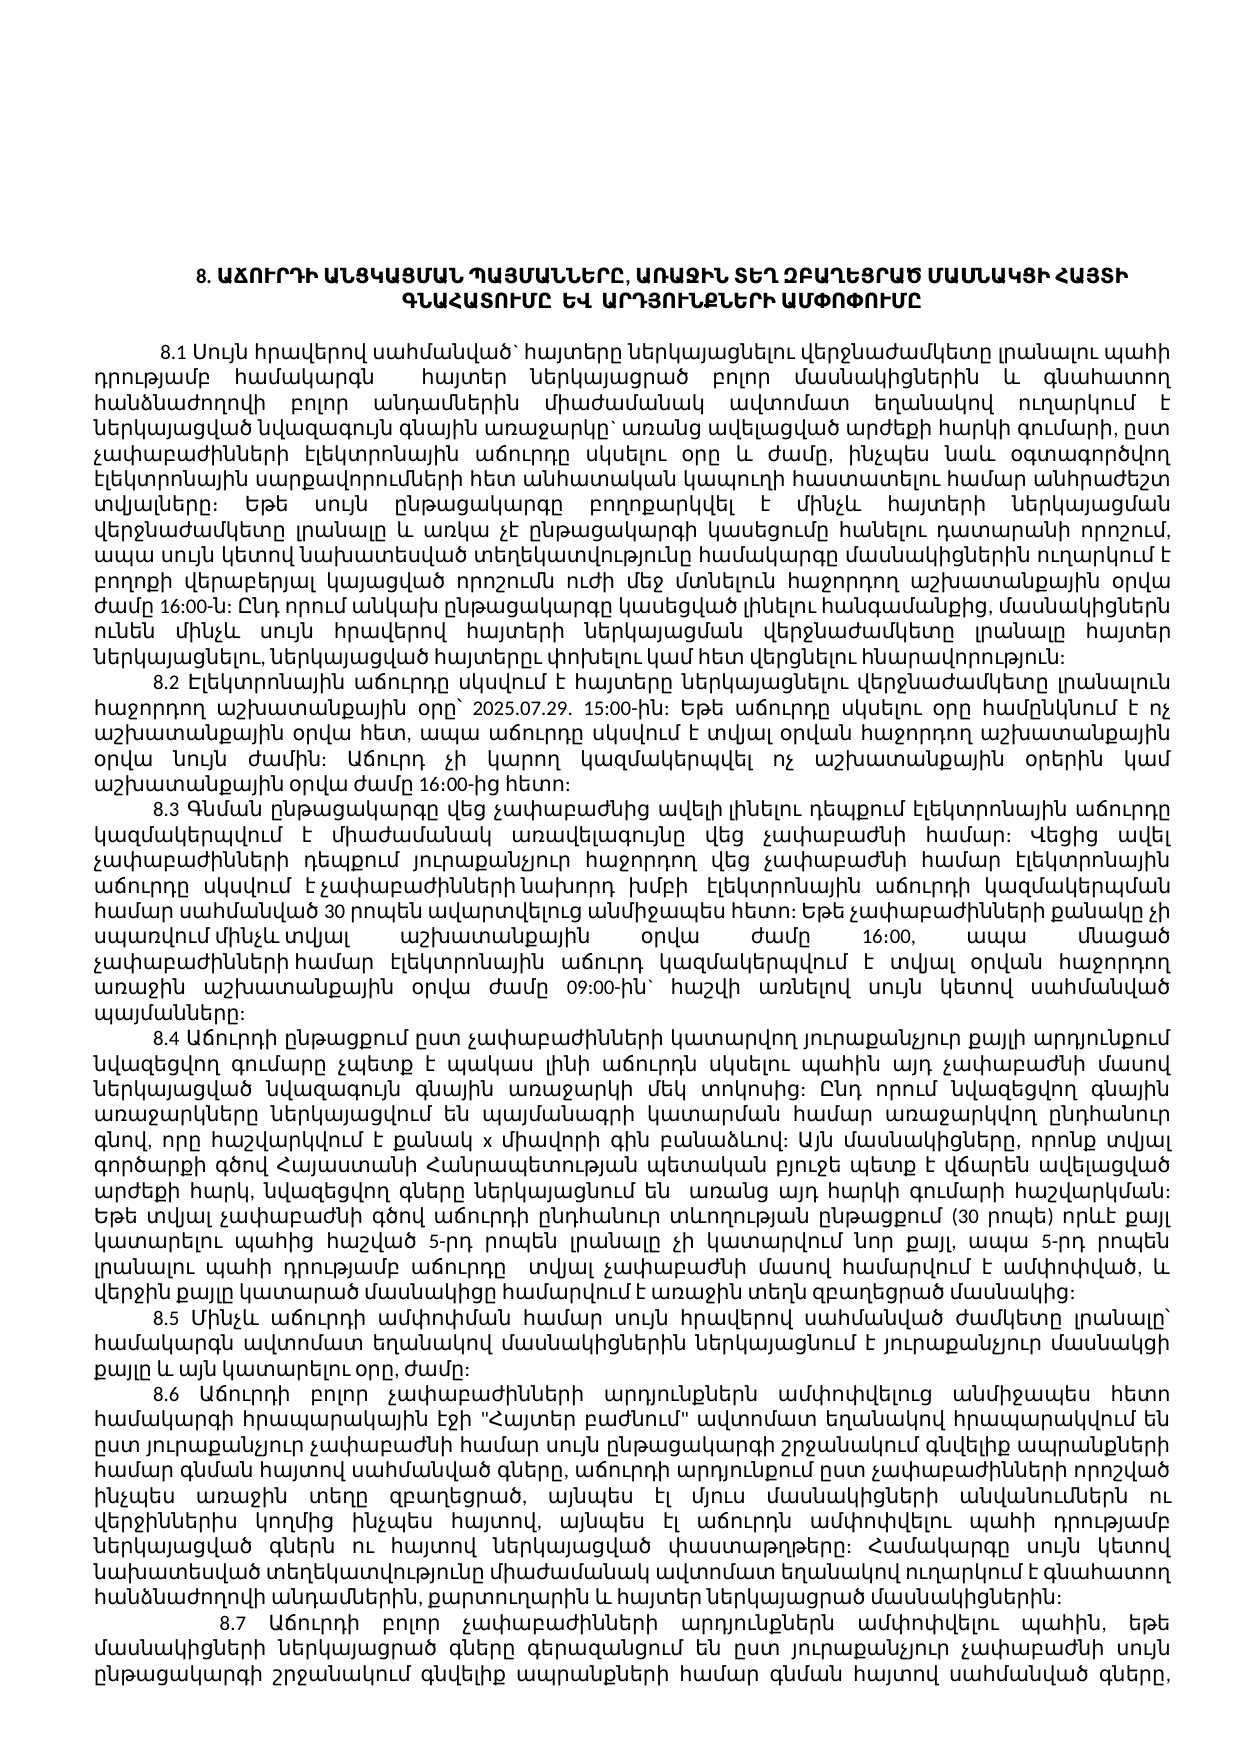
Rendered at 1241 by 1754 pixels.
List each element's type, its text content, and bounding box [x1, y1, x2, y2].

text 8.1 Սույն հրավերով սահմանված` հայտերը ներկայացնելու վերջնաժամկետը լրանալու պահի դրությամբ համակարգն հայտեր ներկայացրած բոլոր մասնակիցներին և գնահատող հանձնաժողովի բոլոր անդամներին միաժամանակ ավտոմատ եղանակով ուղարկում է ներկայացված նվազագույն գնային առաջարկը` առանց ավելացված արժեքի հարկի գումարի, ըստ չափաբաժինների էլեկտրոնային աճուրդը սկսելու օրը և ժամը, ինչպես նաև օգտագործվող էլեկտրոնային սարքավորումների հետ անհատական կապուղի հաստատելու համար անհրաժեշտ տվյալները։ Եթե սույն ընթացակարգը բողոքարկվել է մինչև հայտերի ներկայացման վերջնաժամկետը լրանալը և առկա չէ ընթացակարգի կասեցումը հանելու դատարանի որոշում, ապա սույն կետով նախատեսված տեղեկատվությունը համակարգը մասնակիցներին ուղարկում է բողոքի վերաբերյալ կայացված որոշումն ուժի մեջ մտնելուն հաջորդող աշխատանքային օրվա ժամը 16:00-ն: Ընդ որում անկախ ընթացակարգը կասեցված լինելու հանգամանքից, մասնակիցներն ունեն մինչև սույն հրավերով հայտերի ներկայացման վերջնաժամկետը լրանալը հայտեր ներկայացնելու, ներկայացված հայտերըւ փոխելու կամ հետ վերցնելու հնարավորություն: [94, 339, 1171, 669]
text 8. ԱՃՈՒՐԴԻ ԱՆՑԿԱՑՄԱՆ ՊԱՅՄԱՆՆԵՐԸ, ԱՌԱՋԻՆ ՏԵՂ ԶԲԱՂԵՑՐԱԾ ՄԱՍՆԱԿՑԻ ՀԱՅՏԻ [94, 263, 1171, 288]
text 8.5 Մինչև աճուրդի ամփոփման համար սույն հրավերով սահմանված ժամկետը լրանալը՝ համակարգն ավտոմատ եղանակով մասնակիցներին ներկայացնում է յուրաքանչյուր մասնակցի քայլը և այն կատարելու օրը, ժամը: [94, 1305, 1171, 1381]
text 8.6 Աճուրդի բոլոր չափաբաժինների արդյունքներն ամփոփվելուց անմիջապես հետո համակարգի հրապարակային էջի "Հայտեր բաժնում" ավտոմատ եղանակով հրապարակվում են ըստ յուրաքանչյուր չափաբաժնի համար սույն ընթացակարգի շրջանակում գնվելիք ապրանքների համար գնման հայտով սահմանված գները, աճուրդի արդյունքում ըստ չափաբաժինների որոշված ինչպես առաջին տեղը զբաղեցրած, այնպես էլ մյուս մասնակիցների անվանումներն ու վերջիններիս կողմից ինչպես հայտով, այնպես էլ աճուրդն ամփոփվելու պահի դրությամբ ներկայացված գներն ու հայտով ներկայացված փաստաթղթերը: Համակարգը սույն կետով նախատեսված տեղեկատվությունը միաժամանակ ավտոմատ եղանակով ուղարկում է գնահատող հանձնաժողովի անդամներին, քարտուղարին և հայտեր ներկայացրած մասնակիցներին: [94, 1381, 1171, 1610]
text 8.3 Գնման ընթացակարգը վեց չափաբաժնից ավելի լինելու դեպքում էլեկտրոնային աճուրդը կազմակերպվում է միաժամանակ առավելագույնը վեց չափաբաժնի համար: Վեցից ավել չափաբաժինների դեպքում յուրաքանչյուր հաջորդող վեց չափաբաժնի համար էլեկտրոնային աճուրդը սկսվում է չափաբաժինների նախորդ խմբի էլեկտրոնային աճուրդի կազմակերպման համար սահմանված 30 րոպեն ավարտվելուց անմիջապես հետո: Եթե չափաբաժինների քանակը չի սպառվում մինչև տվյալ աշխատանքային օրվա ժամը 16։00, ապա մնացած չափաբաժինների համար էլեկտրոնային աճուրդ կազմակերպվում է տվյալ օրվան հաջորդող առաջին աշխատանքային օրվա ժամը 09:00-ին` հաշվի առնելով սույն կետով սահմանված պայմանները: [94, 797, 1171, 1025]
text 8.4 Աճուրդի ընթացքում ըստ չափաբաժինների կատարվող յուրաքանչյուր քայլի արդյունքում նվազեցվող գումարը չպետք է պակաս լինի աճուրդն սկսելու պահին այդ չափաբաժնի մասով ներկայացված նվազագույն գնային առաջարկի մեկ տոկոսից: Ընդ որում նվազեցվող գնային առաջարկները ներկայացվում են պայմանագրի կատարման համար առաջարկվող ընդհանուր գնով, որը հաշվարկվում է քանակ x միավորի գին բանաձևով: Այն մասնակիցները, որոնք տվյալ գործարքի գծով Հայաստանի Հանրապետության պետական բյուջե պետք է վճարեն ավելացված արժեքի հարկ, նվազեցվող գները ներկայացնում են առանց այդ հարկի գումարի հաշվարկման: Եթե տվյալ չափաբաժնի գծով աճուրդի ընդհանուր տևողության ընթացքում (30 րոպե) որևէ քայլ կատարելու պահից հաշված 5-րդ րոպեն լրանալը չի կատարվում նոր քայլ, ապա 5-րդ րոպեն լրանալու պահի դրությամբ աճուրդը տվյալ չափաբաժնի մասով համարվում է ամփոփված, և վերջին քայլը կատարած մասնակիցը համարվում է առաջին տեղն զբաղեցրած մասնակից: [94, 1025, 1171, 1305]
text ԳՆԱՀԱՏՈՒՄԸ ԵՎ ԱՐԴՅՈՒՆՔՆԵՐԻ ԱՄՓՈՓՈՒՄԸ [94, 288, 1171, 314]
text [94, 1610, 1171, 1686]
text 8.2 Էլեկտրոնային աճուրդը սկսվում է հայտերը ներկայացնելու վերջնաժամկետը լրանալուն հաջորդող աշխատանքային օրը՝ 2025.07.29. 15:00 -ին: Եթե աճուրդը սկսելու օրը համընկնում է ոչ աշխատանքային օրվա հետ, ապա աճուրդը սկսվում է տվյալ օրվան հաջորդող աշխատանքային օրվա նույն ժամին: Աճուրդ չի կարող կազմակերպվել ոչ աշխատանքային օրերին կամ աշխատանքային օրվա ժամը 16։00-ից հետո: [94, 669, 1171, 797]
